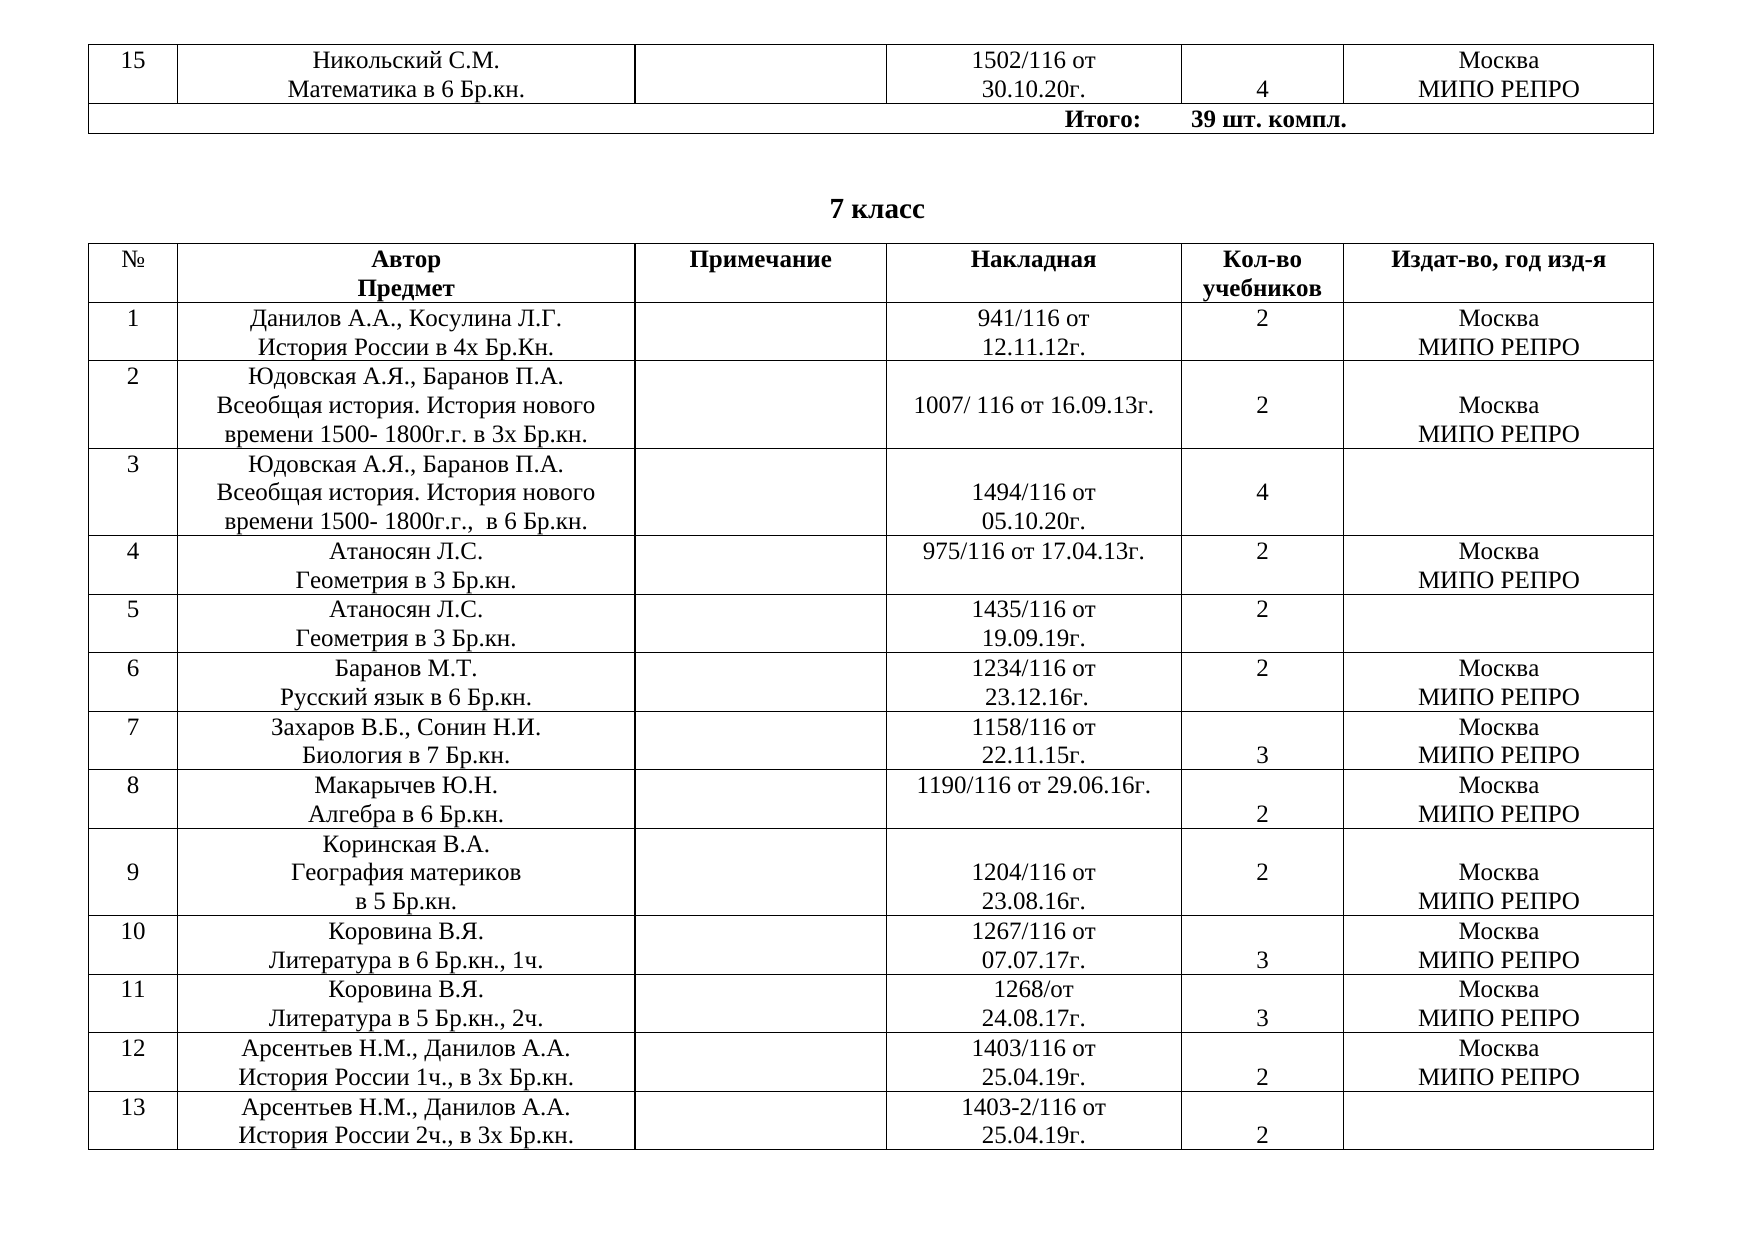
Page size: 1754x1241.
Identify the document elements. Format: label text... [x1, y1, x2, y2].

table_cell [636, 45, 886, 103]
table_cell [1344, 449, 1653, 535]
table_cell 3 [89, 449, 177, 535]
table_cell [1344, 595, 1653, 652]
table_cell Москва МИПО РЕПРО [1344, 975, 1653, 1032]
table_cell 2 [1182, 361, 1343, 448]
table_cell 1234/116 от 23.12.16г. [887, 653, 1181, 711]
table_cell Итого: 39 шт. компл. [89, 104, 1653, 133]
table_cell Макарычев Ю.Н. Алгебра в 6 Бр.кн. [178, 770, 634, 828]
table_header № [89, 244, 177, 302]
table_cell 3 [1182, 712, 1343, 769]
table_cell 2 [1182, 303, 1343, 360]
table_cell 13 [89, 1092, 177, 1149]
table_cell [636, 303, 886, 360]
table_cell [636, 712, 886, 769]
table_cell Москва МИПО РЕПРО [1344, 712, 1653, 769]
table_cell Арсентьев Н.М., Данилов А.А. История России 1ч., в 3х Бр.кн. [178, 1033, 634, 1091]
table_cell 2 [1182, 1092, 1343, 1149]
table_cell 1204/116 от 23.08.16г. [887, 829, 1181, 915]
table_cell 1158/116 от 22.11.15г. [887, 712, 1181, 769]
table_cell 1267/116 от 07.07.17г. [887, 916, 1181, 973]
table_cell Атаносян Л.С. Геометрия в 3 Бр.кн. [178, 595, 634, 652]
table_cell 5 [89, 595, 177, 652]
table_cell 1007/ 116 от 16.09.13г. [887, 361, 1181, 448]
table_cell 12 [89, 1033, 177, 1091]
table_cell 8 [89, 770, 177, 828]
table_cell 1 [89, 303, 177, 360]
table_cell 4 [89, 536, 177, 593]
table_cell 6 [89, 653, 177, 711]
table_cell 941/116 от 12.11.12г. [887, 303, 1181, 360]
table_cell Арсентьев Н.М., Данилов А.А. История России 2ч., в 3х Бр.кн. [178, 1092, 634, 1149]
text 7 класс [118, 191, 1636, 224]
table_cell 4 [1182, 449, 1343, 535]
table_cell [636, 536, 886, 593]
table_cell [636, 653, 886, 711]
table_cell Москва МИПО РЕПРО [1344, 536, 1653, 593]
table_cell [636, 361, 886, 448]
table_cell 1502/116 от 30.10.20г. [887, 45, 1181, 103]
table_cell [636, 1092, 886, 1149]
table_cell Юдовская А.Я., Баранов П.А. Всеобщая история. История нового времени 1500- 1800г.г., в 6 Бр.кн. [178, 449, 634, 535]
table_cell 1494/116 от 05.10.20г. [887, 449, 1181, 535]
table_cell Москва МИПО РЕПРО [1344, 361, 1653, 448]
table_cell 1403-2/116 от 25.04.19г. [887, 1092, 1181, 1149]
table_cell Коровина В.Я. Литература в 5 Бр.кн., 2ч. [178, 975, 634, 1032]
table_cell 1435/116 от 19.09.19г. [887, 595, 1181, 652]
table_cell 11 [89, 975, 177, 1032]
table_cell 9 [89, 829, 177, 915]
table_cell [636, 449, 886, 535]
table_header Примечание [636, 244, 886, 302]
table_cell Юдовская А.Я., Баранов П.А. Всеобщая история. История нового времени 1500- 1800г.г. в 3х Бр.кн. [178, 361, 634, 448]
table_cell 1268/от 24.08.17г. [887, 975, 1181, 1032]
table_cell 15 [89, 45, 177, 103]
table_cell [636, 770, 886, 828]
table_cell [1344, 1092, 1653, 1149]
table_cell Москва МИПО РЕПРО [1344, 45, 1653, 103]
table_cell Москва МИПО РЕПРО [1344, 1033, 1653, 1091]
table_cell Москва МИПО РЕПРО [1344, 916, 1653, 973]
table_cell [636, 1033, 886, 1091]
table_cell 2 [1182, 829, 1343, 915]
table_cell Баранов М.Т. Русский язык в 6 Бр.кн. [178, 653, 634, 711]
table_cell 975/116 от 17.04.13г. [887, 536, 1181, 593]
table_cell 1190/116 от 29.06.16г. [887, 770, 1181, 828]
table_header Кол-во учебников [1182, 244, 1343, 302]
table_cell Москва МИПО РЕПРО [1344, 653, 1653, 711]
table_cell 2 [89, 361, 177, 448]
table_cell Атаносян Л.С. Геометрия в 3 Бр.кн. [178, 536, 634, 593]
table_cell Данилов А.А., Косулина Л.Г. История России в 4х Бр.Кн. [178, 303, 634, 360]
table_cell 2 [1182, 770, 1343, 828]
table_cell 2 [1182, 653, 1343, 711]
table_cell [636, 916, 886, 973]
table_cell 10 [89, 916, 177, 973]
table_cell 2 [1182, 536, 1343, 593]
table_cell [636, 595, 886, 652]
table_cell Коринская В.А. География материков в 5 Бр.кн. [178, 829, 634, 915]
table_cell 3 [1182, 916, 1343, 973]
table_cell 7 [89, 712, 177, 769]
table_cell 3 [1182, 975, 1343, 1032]
table_cell [636, 975, 886, 1032]
table_cell [636, 829, 886, 915]
table_cell Захаров В.Б., Сонин Н.И. Биология в 7 Бр.кн. [178, 712, 634, 769]
table_cell 4 [1182, 45, 1343, 103]
table_header Автор Предмет [178, 244, 634, 302]
table_cell Москва МИПО РЕПРО [1344, 829, 1653, 915]
table_cell 2 [1182, 595, 1343, 652]
table_cell Москва МИПО РЕПРО [1344, 303, 1653, 360]
table_cell Коровина В.Я. Литература в 6 Бр.кн., 1ч. [178, 916, 634, 973]
table_cell Москва МИПО РЕПРО [1344, 770, 1653, 828]
table_cell Никольский С.М. Математика в 6 Бр.кн. [178, 45, 634, 103]
table_cell 1403/116 от 25.04.19г. [887, 1033, 1181, 1091]
table_header Накладная [887, 244, 1181, 302]
table_header Издат-во, год изд-я [1344, 244, 1653, 302]
table_cell 2 [1182, 1033, 1343, 1091]
